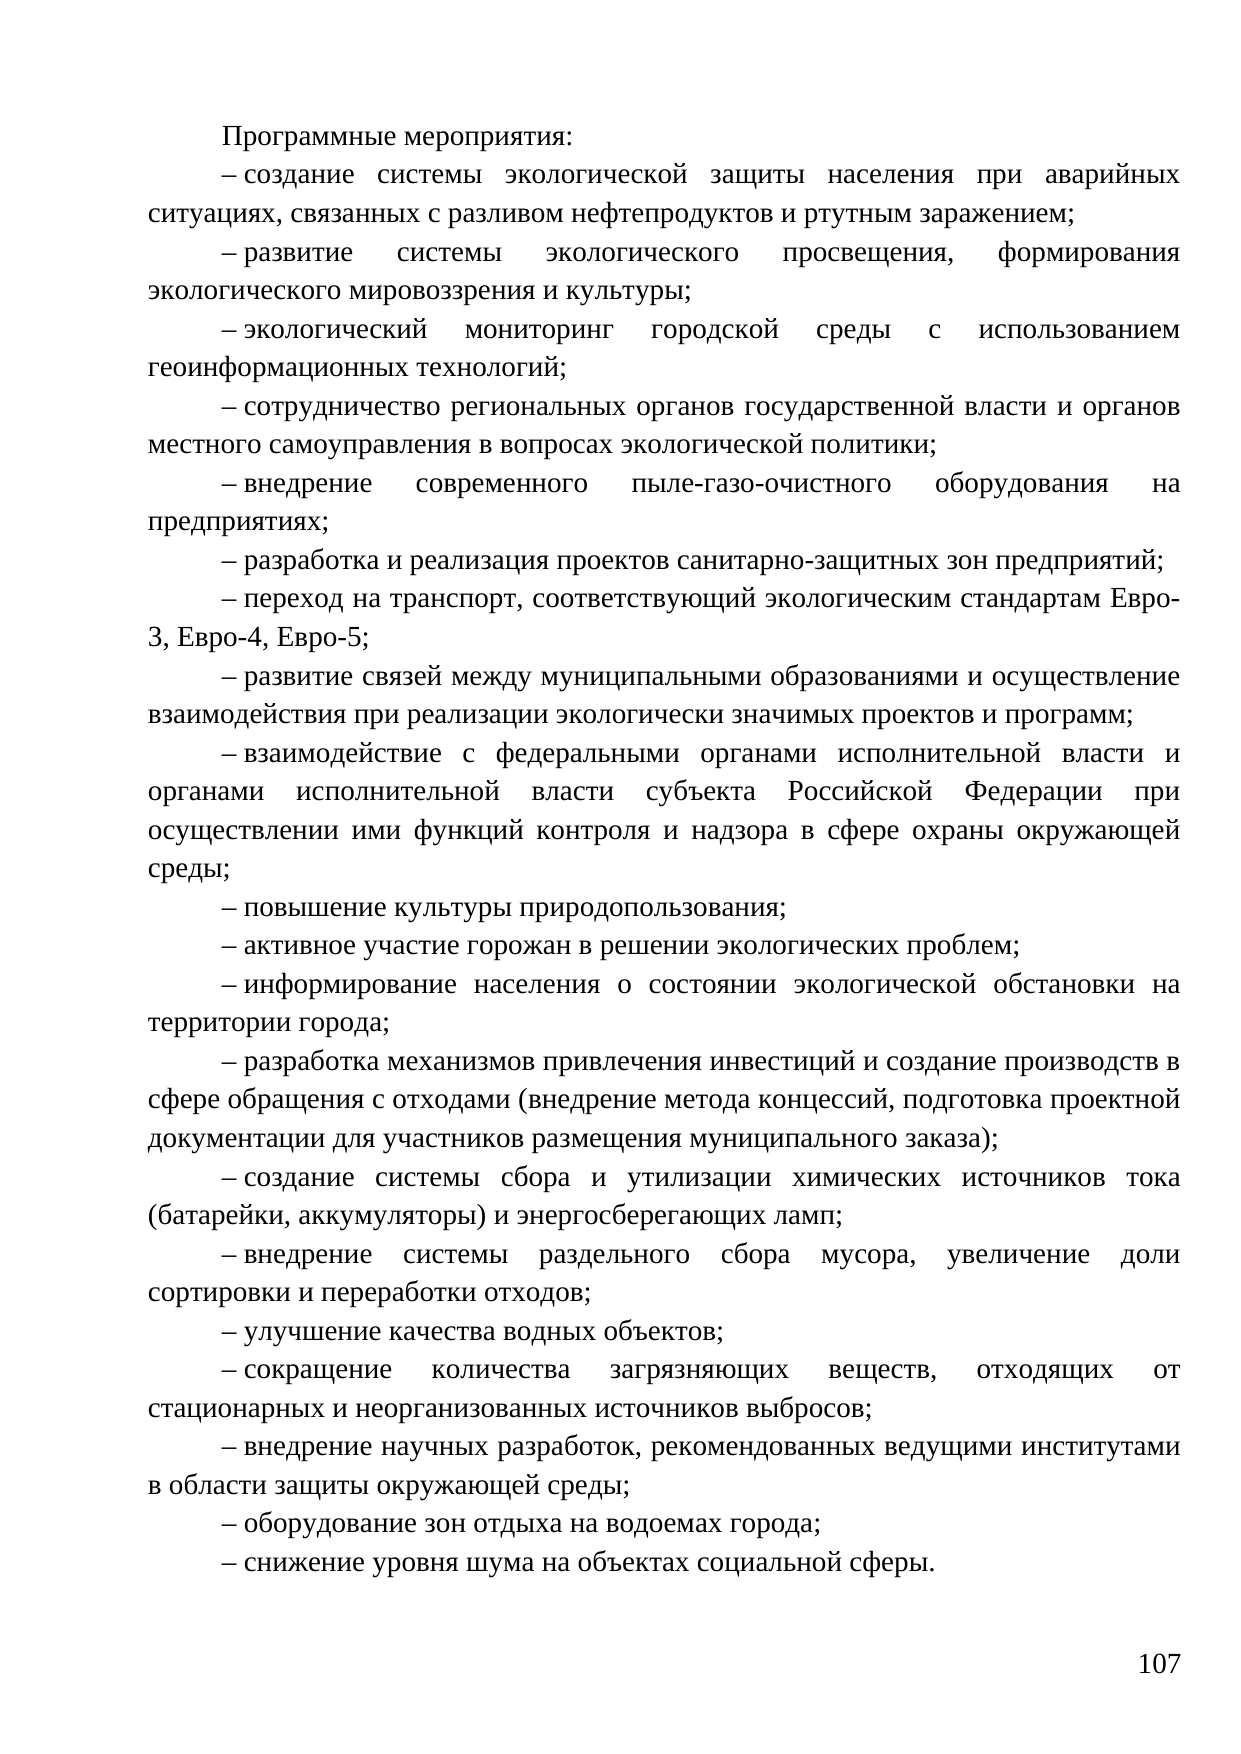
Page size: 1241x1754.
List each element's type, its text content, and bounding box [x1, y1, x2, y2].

text Программные мероприятия: [148, 118, 1181, 152]
text – разработка и реализация проектов санитарно-защитных зон предприятий; [148, 542, 1181, 576]
text – внедрение системы раздельного сбора мусора, увеличение доли сортировки и переработки отходов; [148, 1236, 1181, 1308]
text – взаимодействие с федеральными органами исполнительной власти и органами исполнительной власти субъекта Российской Федерации при осуществлении ими функций контроля и надзора в сфере охраны окружающей среды; [148, 735, 1181, 884]
text – развитие связей между муниципальными образованиями и осуществление взаимодействия при реализации экологически значимых проектов и программ; [148, 658, 1181, 730]
text – снижение уровня шума на объектах социальной сферы. [148, 1544, 1181, 1578]
text – оборудование зон отдыха на водоемах города; [148, 1506, 1181, 1539]
text – внедрение научных разработок, рекомендованных ведущими институтами в области защиты окружающей среды; [148, 1428, 1181, 1501]
text – переход на транспорт, соответствующий экологическим стандартам Евро-3, Евро-4, Евро-5; [148, 581, 1181, 653]
text – разработка механизмов привлечения инвестиций и создание производств в сфере обращения с отходами (внедрение метода концессий, подготовка проектной документации для участников размещения муниципального заказа); [148, 1043, 1181, 1154]
text – создание системы сбора и утилизации химических источников тока (батарейки, аккумуляторы) и энергосберегающих ламп; [148, 1159, 1181, 1231]
text – сотрудничество региональных органов государственной власти и органов местного самоуправления в вопросах экологической политики; [148, 388, 1181, 460]
text – создание системы экологической защиты населения при аварийных ситуациях, связанных с разливом нефтепродуктов и ртутным заражением; [148, 157, 1181, 229]
text – активное участие горожан в решении экологических проблем; [148, 927, 1181, 961]
text – улучшение качества водных объектов; [148, 1313, 1181, 1346]
text – экологический мониторинг городской среды с использованием геоинформационных технологий; [148, 311, 1181, 383]
text – развитие системы экологического просвещения, формирования экологического мировоззрения и культуры; [148, 234, 1181, 306]
text – сокращение количества загрязняющих веществ, отходящих от стационарных и неорганизованных источников выбросов; [148, 1351, 1181, 1423]
text – внедрение современного пыле-газо-очистного оборудования на предприятиях; [148, 465, 1181, 537]
text – информирование населения о состоянии экологической обстановки на территории города; [148, 966, 1181, 1038]
text – повышение культуры природопользования; [148, 889, 1181, 922]
